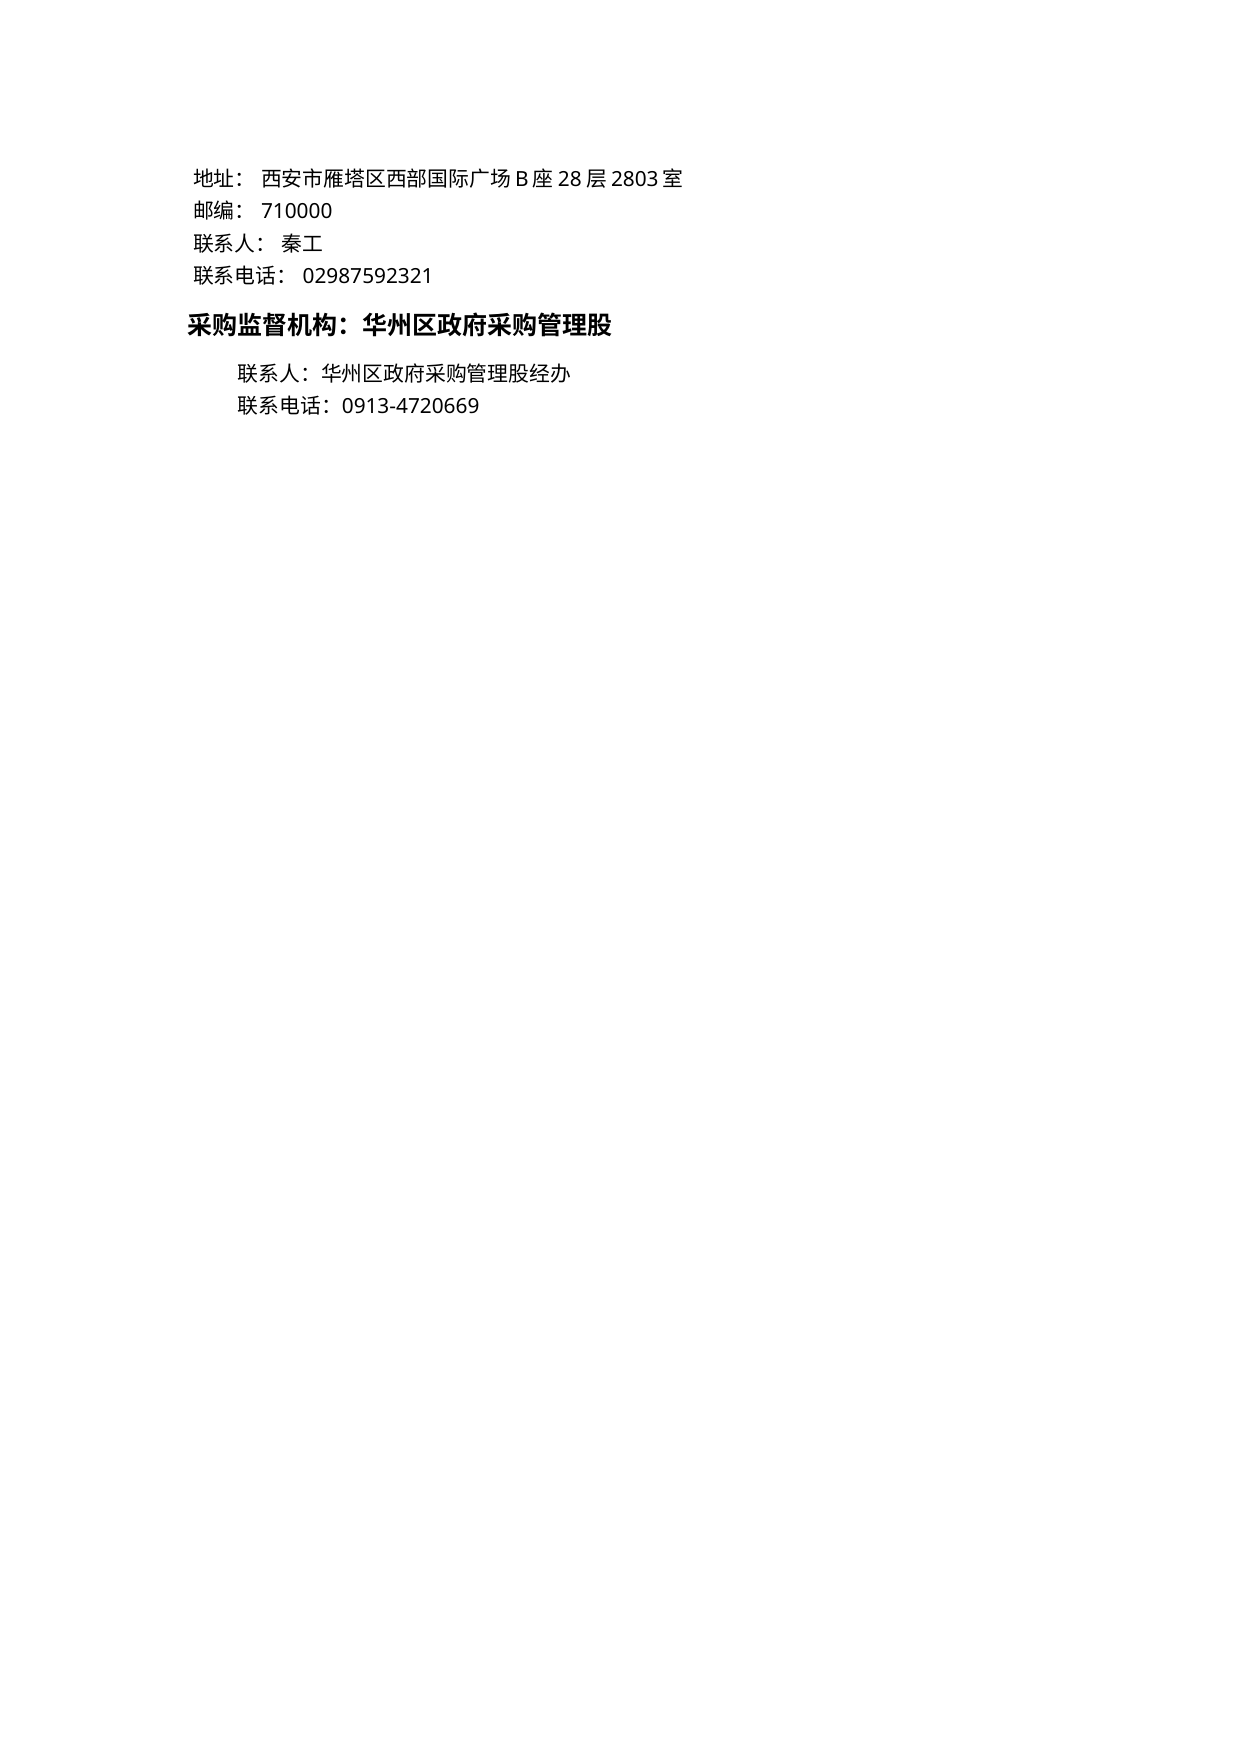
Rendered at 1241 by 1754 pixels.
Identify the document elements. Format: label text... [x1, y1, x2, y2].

text 地址： 西安市雁塔区西部国际广场B座28层2803室 [187, 162, 1053, 194]
text 邮编： 710000 [187, 194, 1053, 227]
text 采购监督机构：华州区政府采购管理股 [187, 292, 1053, 357]
text 联系电话： 02987592321 [187, 259, 1053, 292]
text 联系人： 秦工 [187, 227, 1053, 259]
text 联系人：华州区政府采购管理股经办 [187, 357, 1053, 389]
text 联系电话：0913-4720669 [187, 389, 1053, 422]
